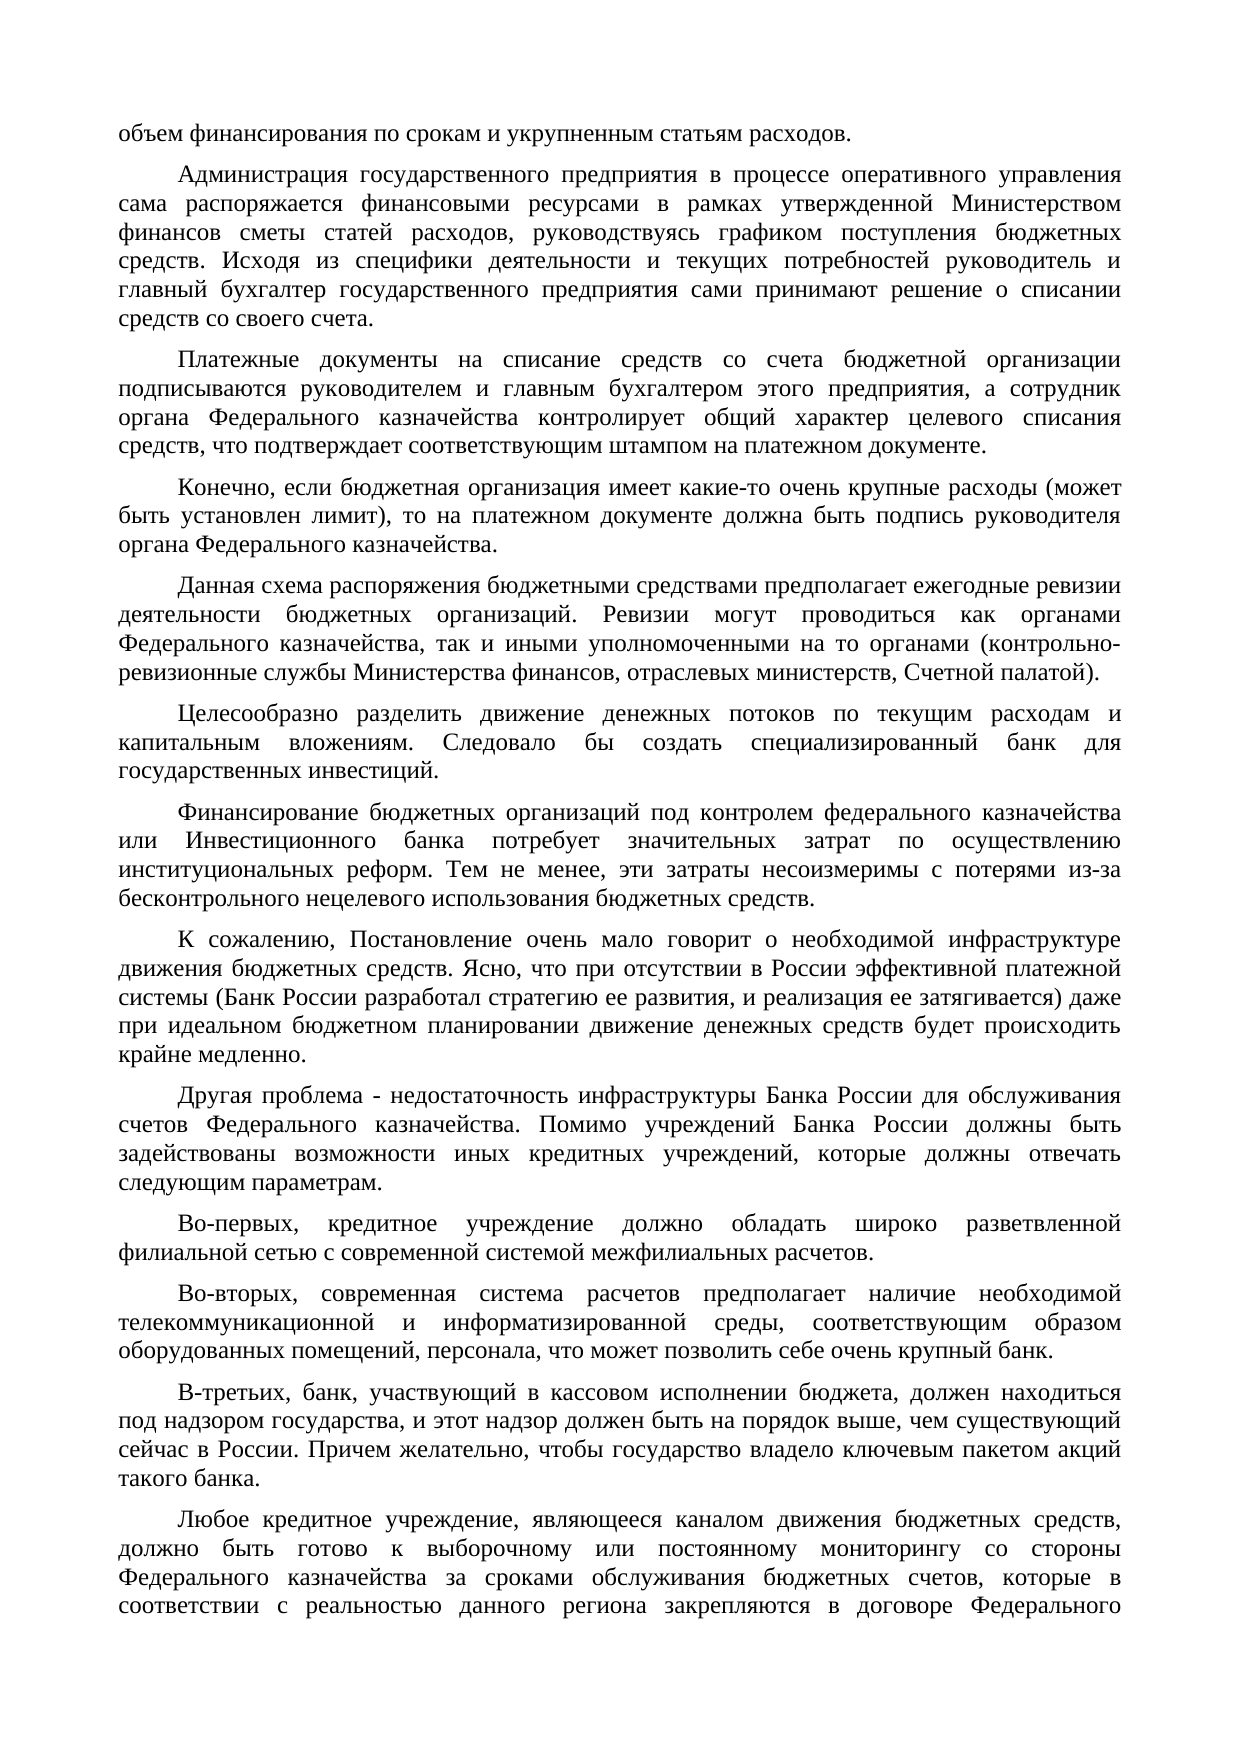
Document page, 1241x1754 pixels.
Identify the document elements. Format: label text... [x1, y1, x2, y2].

text Администрация государственного предприятия в процессе оперативного управления сама распоряжается финансовыми ресурсами в рамках утвержденной Министерством финансов сметы статей расходов, руководствуясь графиком поступления бюджетных средств. Исходя из специфики деятельности и текущих потребностей руководитель и главный бухгалтер государственного предприятия сами принимают решение о списании средств со своего счета. [118, 159, 1122, 332]
text К сожалению, Постановление очень мало говорит о необходимой инфраструктуре движения бюджетных средств. Ясно, что при отсутствии в России эффективной платежной системы (Банк России разработал стратегию ее развития, и реализация ее затягивается) даже при идеальном бюджетном планировании движение денежных средств будет происходить крайне медленно. [118, 924, 1122, 1068]
text Конечно, если бюджетная организация имеет какие-то очень крупные расходы (может быть установлен лимит), то на платежном документе должна быть подпись руководителя органа Федерального казначейства. [118, 472, 1122, 558]
text Во-первых, кредитное учреждение должно обладать широко разветвленной филиальной сетью с современной системой межфилиальных расчетов. [118, 1208, 1122, 1266]
text Целесообразно разделить движение денежных потоков по текущим расходам и капитальным вложениям. Следовало бы создать специализированный банк для государственных инвестиций. [118, 698, 1122, 784]
text Данная схема распоряжения бюджетными средствами предполагает ежегодные ревизии деятельности бюджетных организаций. Ревизии могут проводиться как органами Федерального казначейства, так и иными уполномоченными на то органами (контрольно-ревизионные службы Министерства финансов, отраслевых министерств, Счетной палатой). [118, 571, 1122, 686]
text Во-вторых, современная система расчетов предполагает наличие необходимой телекоммуникационной и информатизированной среды, соответствующим образом оборудованных помещений, персонала, что может позволить себе очень крупный банк. [118, 1278, 1122, 1364]
text В-третьих, банк, участвующий в кассовом исполнении бюджета, должен находиться под надзором государства, и этот надзор должен быть на порядок выше, чем существующий сейчас в России. Причем желательно, чтобы государство владело ключевым пакетом акций такого банка. [118, 1377, 1122, 1492]
text Платежные документы на списание средств со счета бюджетной организации подписываются руководителем и главным бухгалтером этого предприятия, а сотрудник органа Федерального казначейства контролирует общий характер целевого списания средств, что подтверждает соответствующим штампом на платежном документе. [118, 344, 1122, 459]
text Другая проблема - недостаточность инфраструктуры Банка России для обслуживания счетов Федерального казначейства. Помимо учреждений Банка России должны быть задействованы возможности иных кредитных учреждений, которые должны отвечать следующим параметрам. [118, 1081, 1122, 1196]
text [118, 1504, 1122, 1619]
text Финансирование бюджетных организаций под контролем федерального казначейства или Инвестиционного банка потребует значительных затрат по осуществлению институциональных реформ. Тем не менее, эти затраты несоизмеримы с потерями из-за бесконтрольного нецелевого использования бюджетных средств. [118, 797, 1122, 912]
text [118, 118, 1122, 147]
